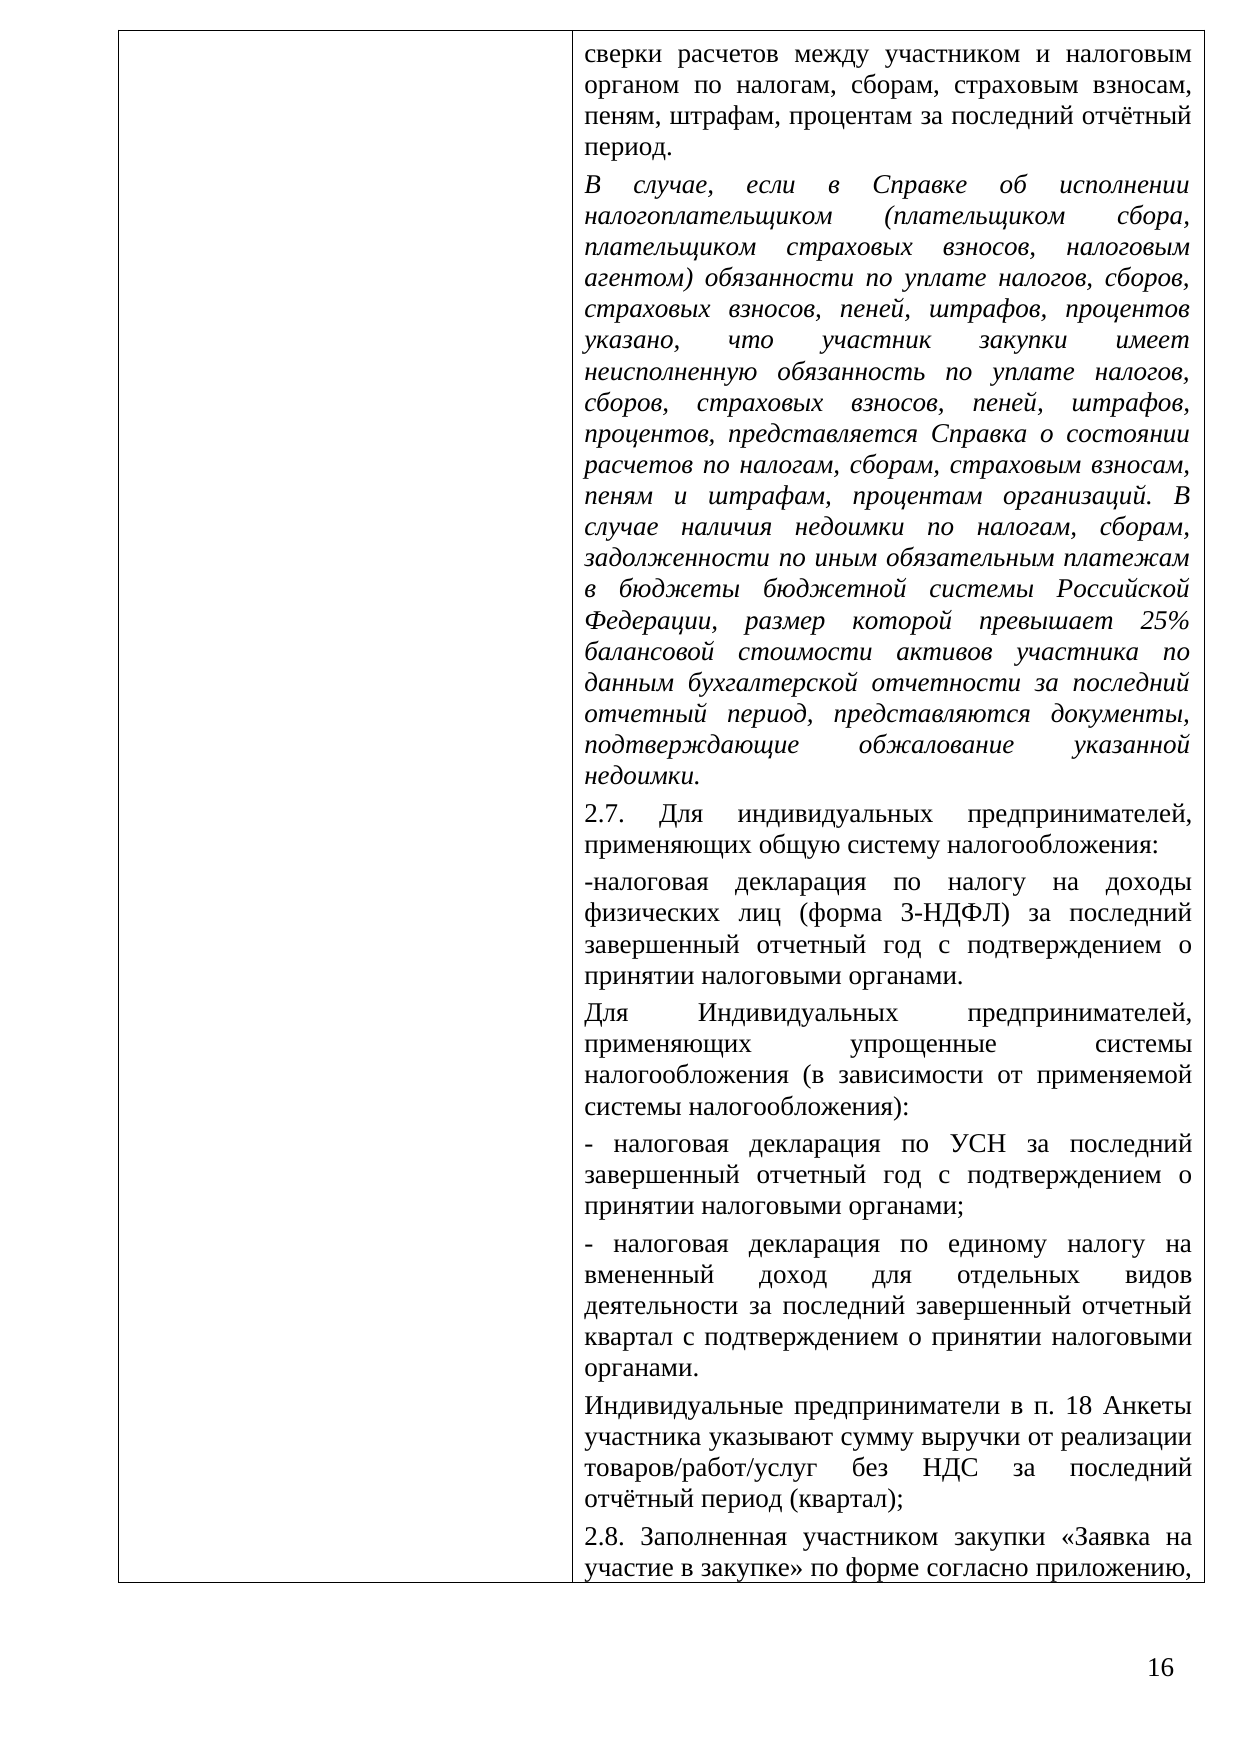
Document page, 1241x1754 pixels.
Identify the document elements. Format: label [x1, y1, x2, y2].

table_cell [573, 31, 1204, 1582]
table_cell [119, 31, 572, 1582]
